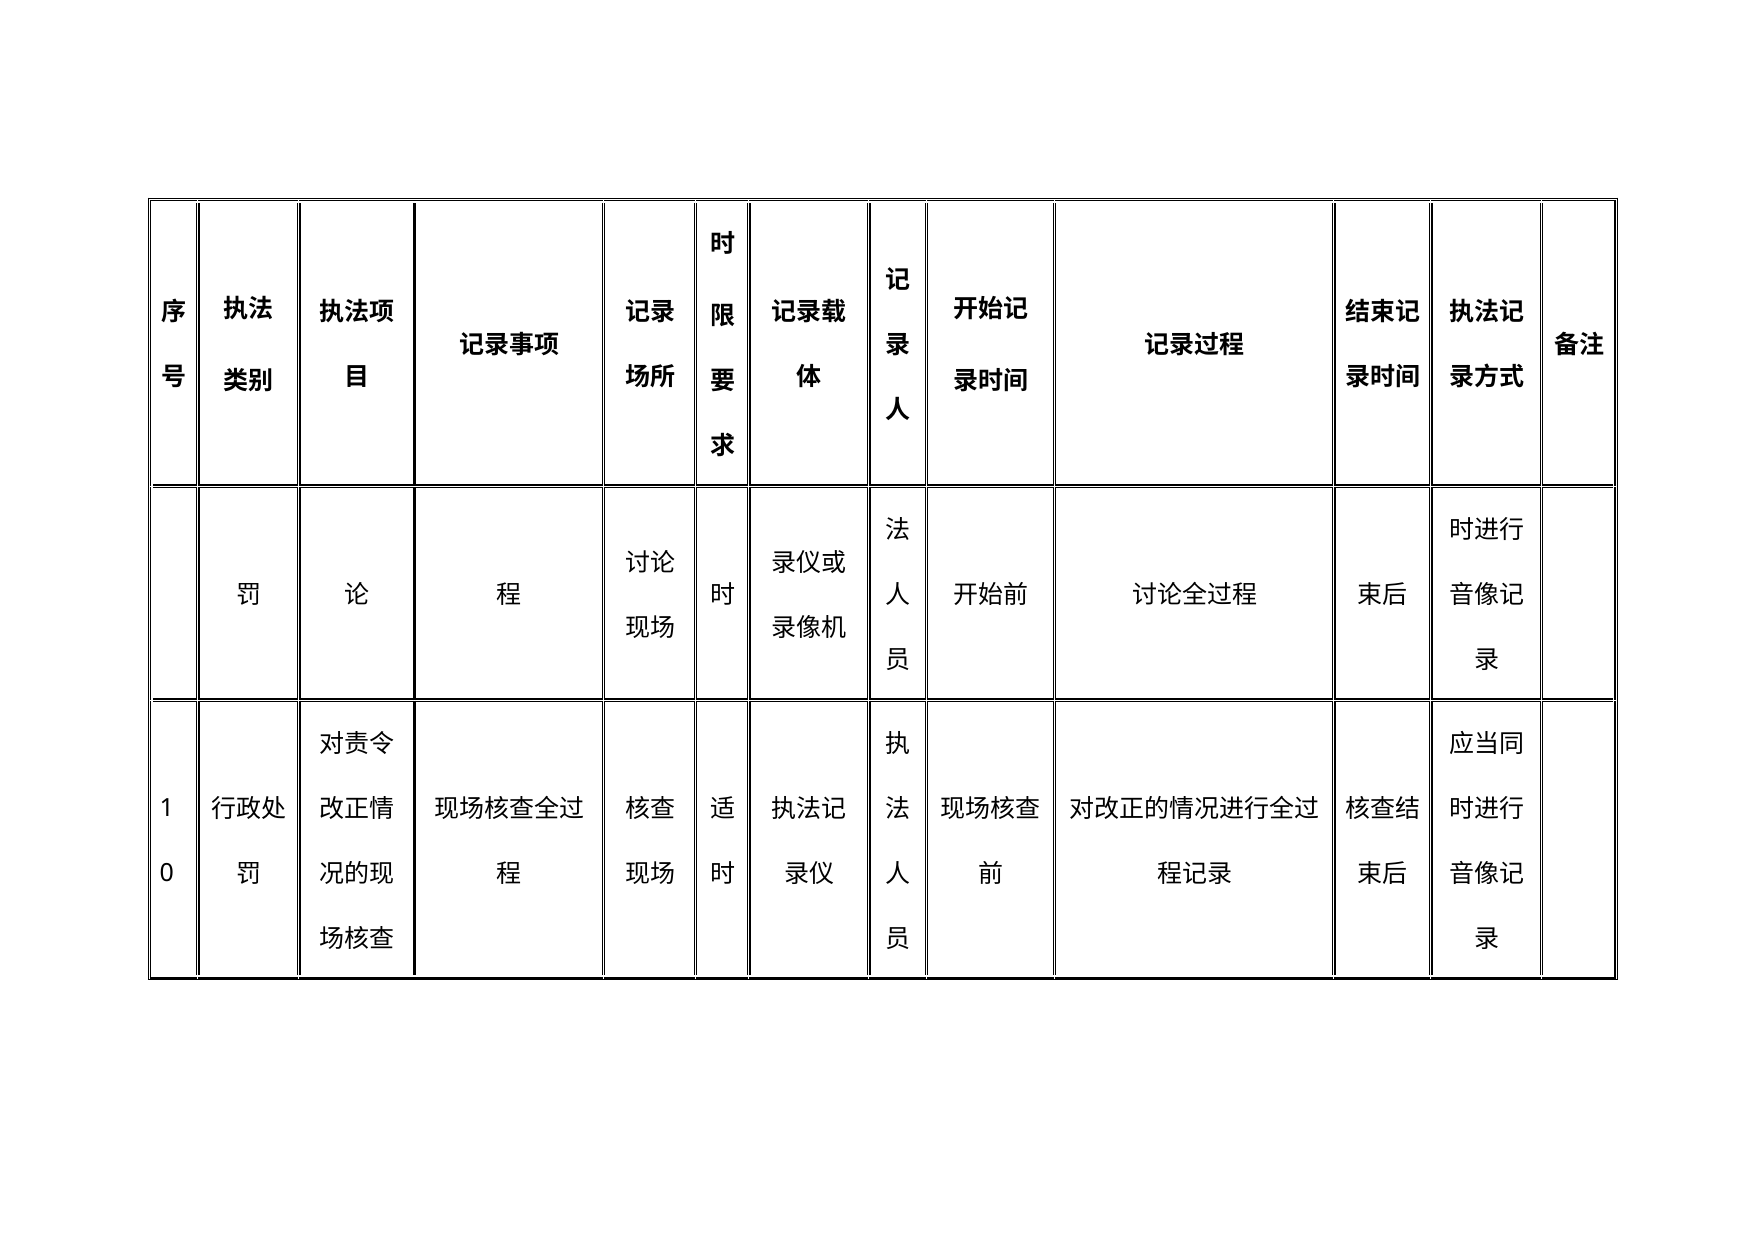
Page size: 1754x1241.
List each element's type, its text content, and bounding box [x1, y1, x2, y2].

table_header 执法 类别 [198, 199, 299, 484]
table_cell 执法人员 [869, 702, 927, 977]
table_header 记录载体 [749, 199, 869, 484]
table_header 开始记 录时间 [927, 201, 1054, 484]
table_header 记录人 [869, 201, 927, 484]
table_cell 核查结束后 [1334, 698, 1431, 977]
table_cell 10 [151, 698, 198, 977]
table_header 时 限要求 [696, 199, 749, 484]
table_header 执法记录方式 [1431, 201, 1542, 484]
table_cell 可以同时进行音像记录 [1433, 488, 1540, 698]
table_cell [1543, 484, 1615, 698]
table_header 执法项目 [299, 201, 414, 484]
table_header 记录过程 [1055, 199, 1334, 484]
table_header 记录事项 [414, 201, 604, 484]
table_cell 核查现场 [604, 702, 696, 977]
table_cell 讨论结束后 [1336, 488, 1429, 698]
table_header 结束记录时间 [1334, 199, 1431, 484]
table_cell 适时 [697, 488, 747, 698]
table_cell 行政处罚 [200, 488, 297, 698]
table_cell 对改正的情况进行全过程记录 [1055, 698, 1334, 977]
table_cell 集体讨论 [301, 488, 413, 698]
table_header 序号 [149, 199, 198, 484]
table_cell 适时 [696, 698, 749, 977]
table_cell 执法记录仪 [749, 698, 869, 977]
table_cell 行政处罚 [198, 698, 299, 977]
table_cell 9 [151, 484, 196, 698]
table_cell 应当同时进行音像记录 [1431, 702, 1542, 977]
table_cell 现场核查前 [927, 702, 1054, 977]
table_header 记录场所 [604, 201, 696, 484]
table_cell 集体讨论开始前 [928, 488, 1053, 698]
table_cell [1542, 698, 1615, 977]
table_cell 执法人员依法记录集体讨论全过程 [1056, 488, 1332, 698]
table_cell 集体讨论 全过程 [416, 488, 602, 698]
table_cell 集体讨论现场 [605, 488, 694, 698]
table_header 备注 [1542, 201, 1614, 484]
table_cell 执法记录仪或录像机 [751, 488, 867, 698]
table_cell 对责令改正情况的现场核查 [299, 702, 414, 977]
table_cell 执法人员 [871, 488, 925, 698]
table_cell 现场核查全过程 [414, 702, 604, 977]
